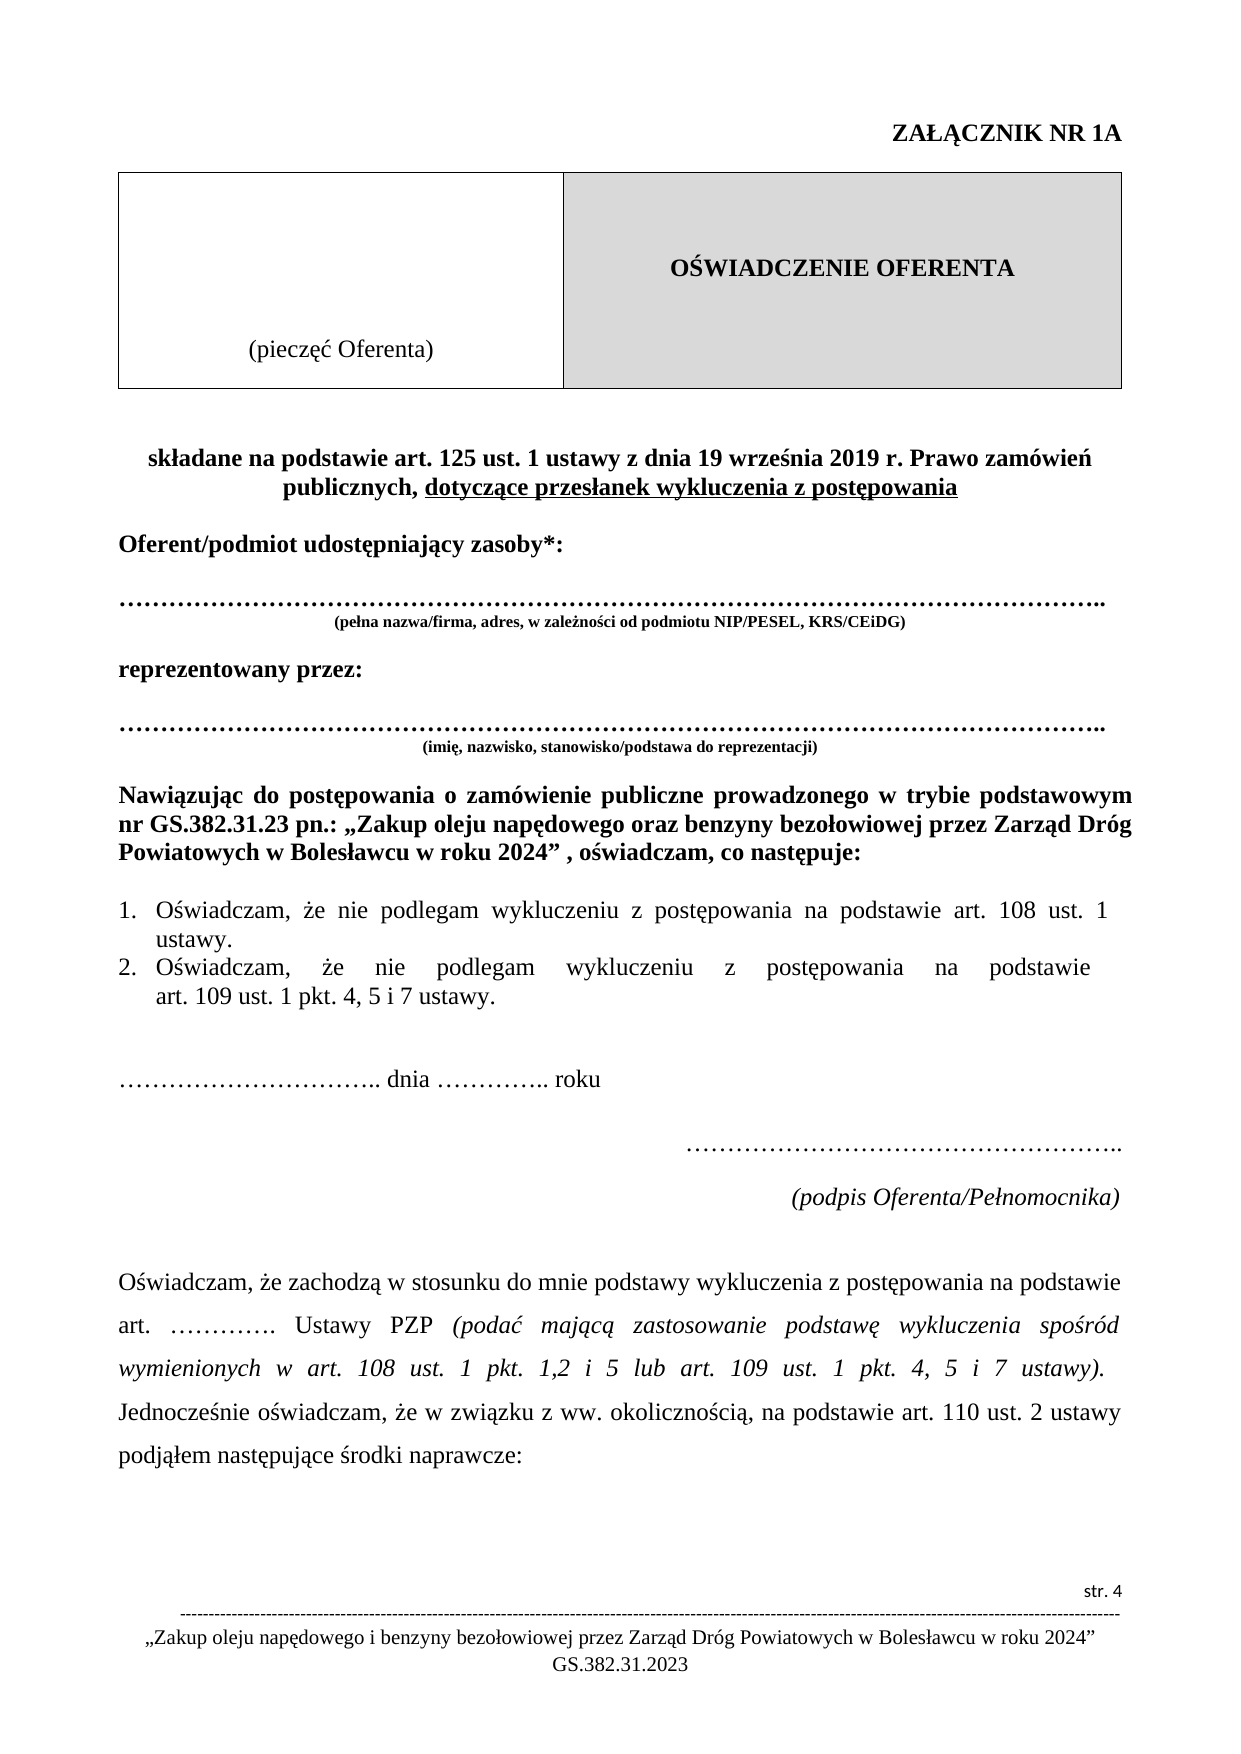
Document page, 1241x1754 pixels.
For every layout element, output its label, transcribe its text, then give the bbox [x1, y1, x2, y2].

text (pełna nazwa/firma, adres, w zależności od podmiotu NIP/PESEL, KRS/CEiDG) [118, 612, 1122, 631]
text składane na podstawie art. 125 ust. 1 ustawy z dnia 19 września 2019 r. Prawo zamówień publicznych, dotyczące przesłanek wykluczenia z postępowania [118, 443, 1122, 500]
list Oświadczam, że nie podlegam wykluczeniu z postępowania na podstawie art. 109 ust. 1 pkt. 4, 5 i 7 ustawy. [118, 952, 1122, 1010]
text reprezentowany przez: [118, 654, 1122, 683]
text ZAŁĄCZNIK NR 1A [118, 118, 1122, 147]
text Nawiązując do postępowania o zamówienie publiczne prowadzonego w trybie podstawowym nr GS.382.31.23 pn.: „Zakup oleju napędowego oraz benzyny bezołowiowej przez Zarząd Dróg Powiatowych w Bolesławcu w roku 2024” , oświadczam, co następuje: [118, 780, 1133, 866]
list Oświadczam, że nie podlegam wykluczeniu z postępowania na podstawie art. 108 ust. 1 ustawy. [118, 895, 1122, 952]
text (podpis Oferenta/Pełnomocnika) [118, 1182, 1122, 1210]
text ……………………………………………………………………………………………………….. [118, 583, 1122, 612]
text ………………………….. dnia ………….. roku [118, 1064, 1122, 1093]
table_header OŚWIADCZENIE OFERENTA [564, 173, 1121, 388]
text ……………………………………………………………………………………………………….. [118, 708, 1122, 737]
text (imię, nazwisko, stanowisko/podstawa do reprezentacji) [118, 737, 1122, 756]
text …………………………………………….. [118, 1128, 1122, 1157]
text Oferent/podmiot udostępniający zasoby*: [118, 529, 1122, 558]
table_header (pieczęć Oferenta) [119, 173, 563, 388]
text Oświadczam, że zachodzą w stosunku do mnie podstawy wykluczenia z postępowania na podstawie art. …………. Ustawy PZP (podać mającą zastosowanie podstawę wykluczenia spośród wymienionych w art. 108 ust. 1 pkt. 1,2 i 5 lub art. 109 ust. 1 pkt. 4, 5 i 7 ustawy). Jednocześnie oświadczam, że w związku z ww. okolicznością, na podstawie art. 110 ust. 2 ustawy podjąłem następujące środki naprawcze: [118, 1267, 1122, 1468]
